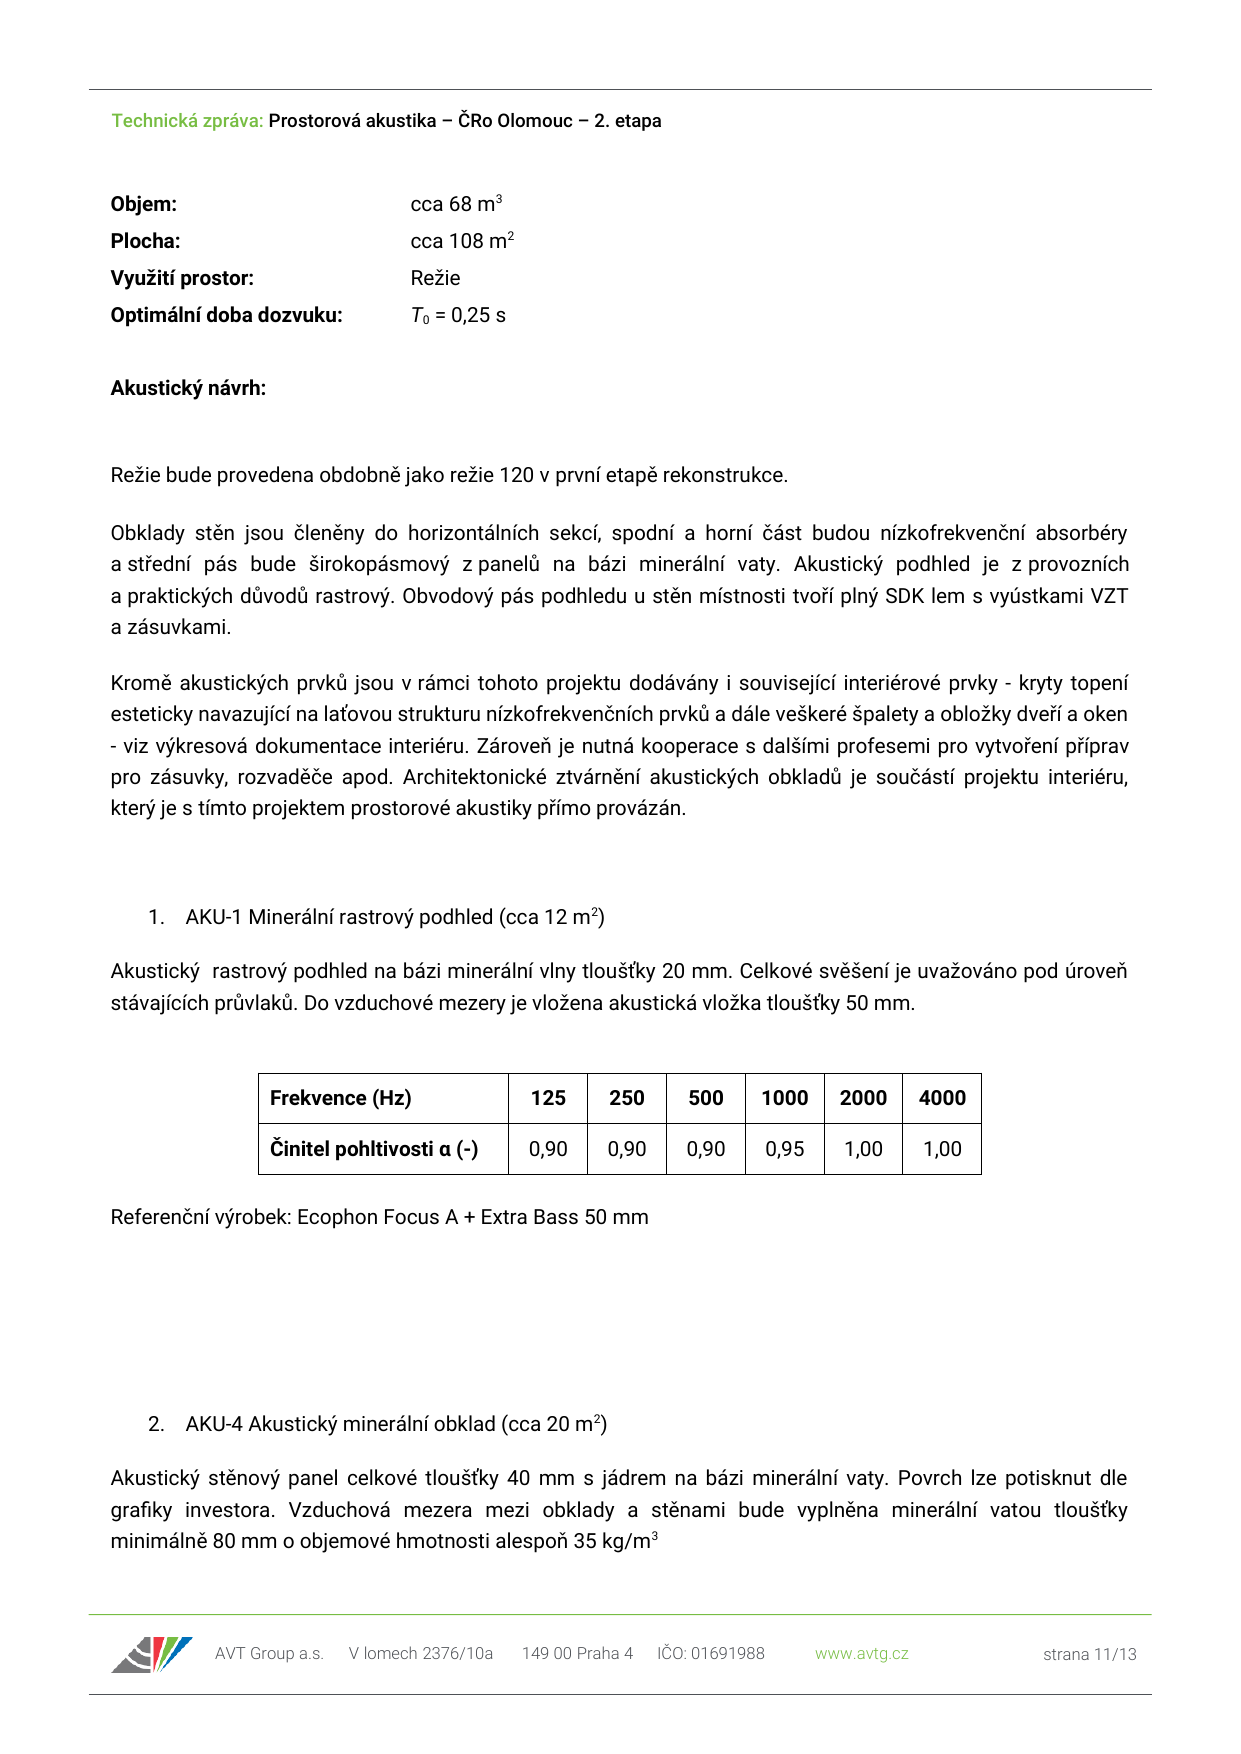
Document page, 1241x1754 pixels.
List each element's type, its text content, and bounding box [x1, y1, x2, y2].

text Optimální doba dozvuku: T0 = 0,25 s [110, 303, 1130, 327]
table_cell 0,95 [746, 1124, 824, 1173]
text Využití prostor: Režie [110, 266, 1130, 290]
text Objem: cca 68 m3 [110, 192, 1130, 216]
list AKU-1 Minerální rastrový podhled (cca 12 m2) [148, 908, 1130, 929]
table_header 1000 [746, 1074, 824, 1123]
text Obklady stěn jsou členěny do horizontálních sekcí, spodní a horní část budou nízkofrekvenční absorbéry a střední pás bude širokopásmový z panelů na bázi minerální vaty. Akustický podhled je z provozních a praktických důvodů rastrový. Obvodový pás podhledu u stěn místnosti tvoří plný SDK lem s vyústkami VZT a zásuvkami. [110, 516, 1130, 641]
table_cell 0,90 [509, 1124, 587, 1173]
table_header 2000 [825, 1074, 902, 1123]
text Režie bude provedena obdobně jako režie 120 v první etapě rekonstrukce. [110, 463, 1130, 487]
table_header 250 [588, 1074, 666, 1123]
text Referenční výrobek: Ecophon Focus A + Extra Bass 50 mm [110, 1199, 1130, 1231]
text Plocha: cca 108 m2 [110, 229, 1130, 253]
picture [110, 1637, 193, 1673]
table_header Frekvence (Hz) [259, 1074, 508, 1123]
text Kromě akustických prvků jsou v rámci tohoto projektu dodávány i související interiérové prvky - kryty topení esteticky navazující na laťovou strukturu nízkofrekvenčních prvků a dále veškeré špalety a obložky dveří a oken - viz výkresová dokumentace interiéru. Zároveň je nutná kooperace s dalšími profesemi pro vytvoření příprav pro zásuvky, rozvaděče apod. Architektonické ztvárnění akustických obkladů je součástí projektu interiéru, který je s tímto projektem prostorové akustiky přímo provázán. [110, 666, 1130, 822]
table_cell 0,90 [667, 1124, 745, 1173]
table_header 500 [667, 1074, 745, 1123]
table_header 125 [509, 1074, 587, 1123]
list AKU-4 Akustický minerální obklad (cca 20 m2) [148, 1415, 1130, 1436]
text Akustický návrh: [110, 376, 1130, 401]
text Akustický stěnový panel celkové tloušťky 40 mm s jádrem na bázi minerální vaty. Povrch lze potisknut dle grafiky investora. Vzduchová mezera mezi obklady a stěnami bude vyplněna minerální vatou tloušťky minimálně 80 mm o objemové hmotnosti alespoň 35 kg/m3 [110, 1461, 1130, 1554]
table_header 4000 [903, 1074, 981, 1123]
table_cell 1,00 [903, 1124, 981, 1173]
table_cell 1,00 [825, 1124, 902, 1173]
text Akustický rastrový podhled na bázi minerální vlny tloušťky 20 mm. Celkové svěšení je uvažováno pod úroveň stávajících průvlaků. Do vzduchové mezery je vložena akustická vložka tloušťky 50 mm. [110, 954, 1130, 1016]
table_cell Činitel pohltivosti α (-) [259, 1124, 508, 1173]
table_cell 0,90 [588, 1124, 666, 1173]
